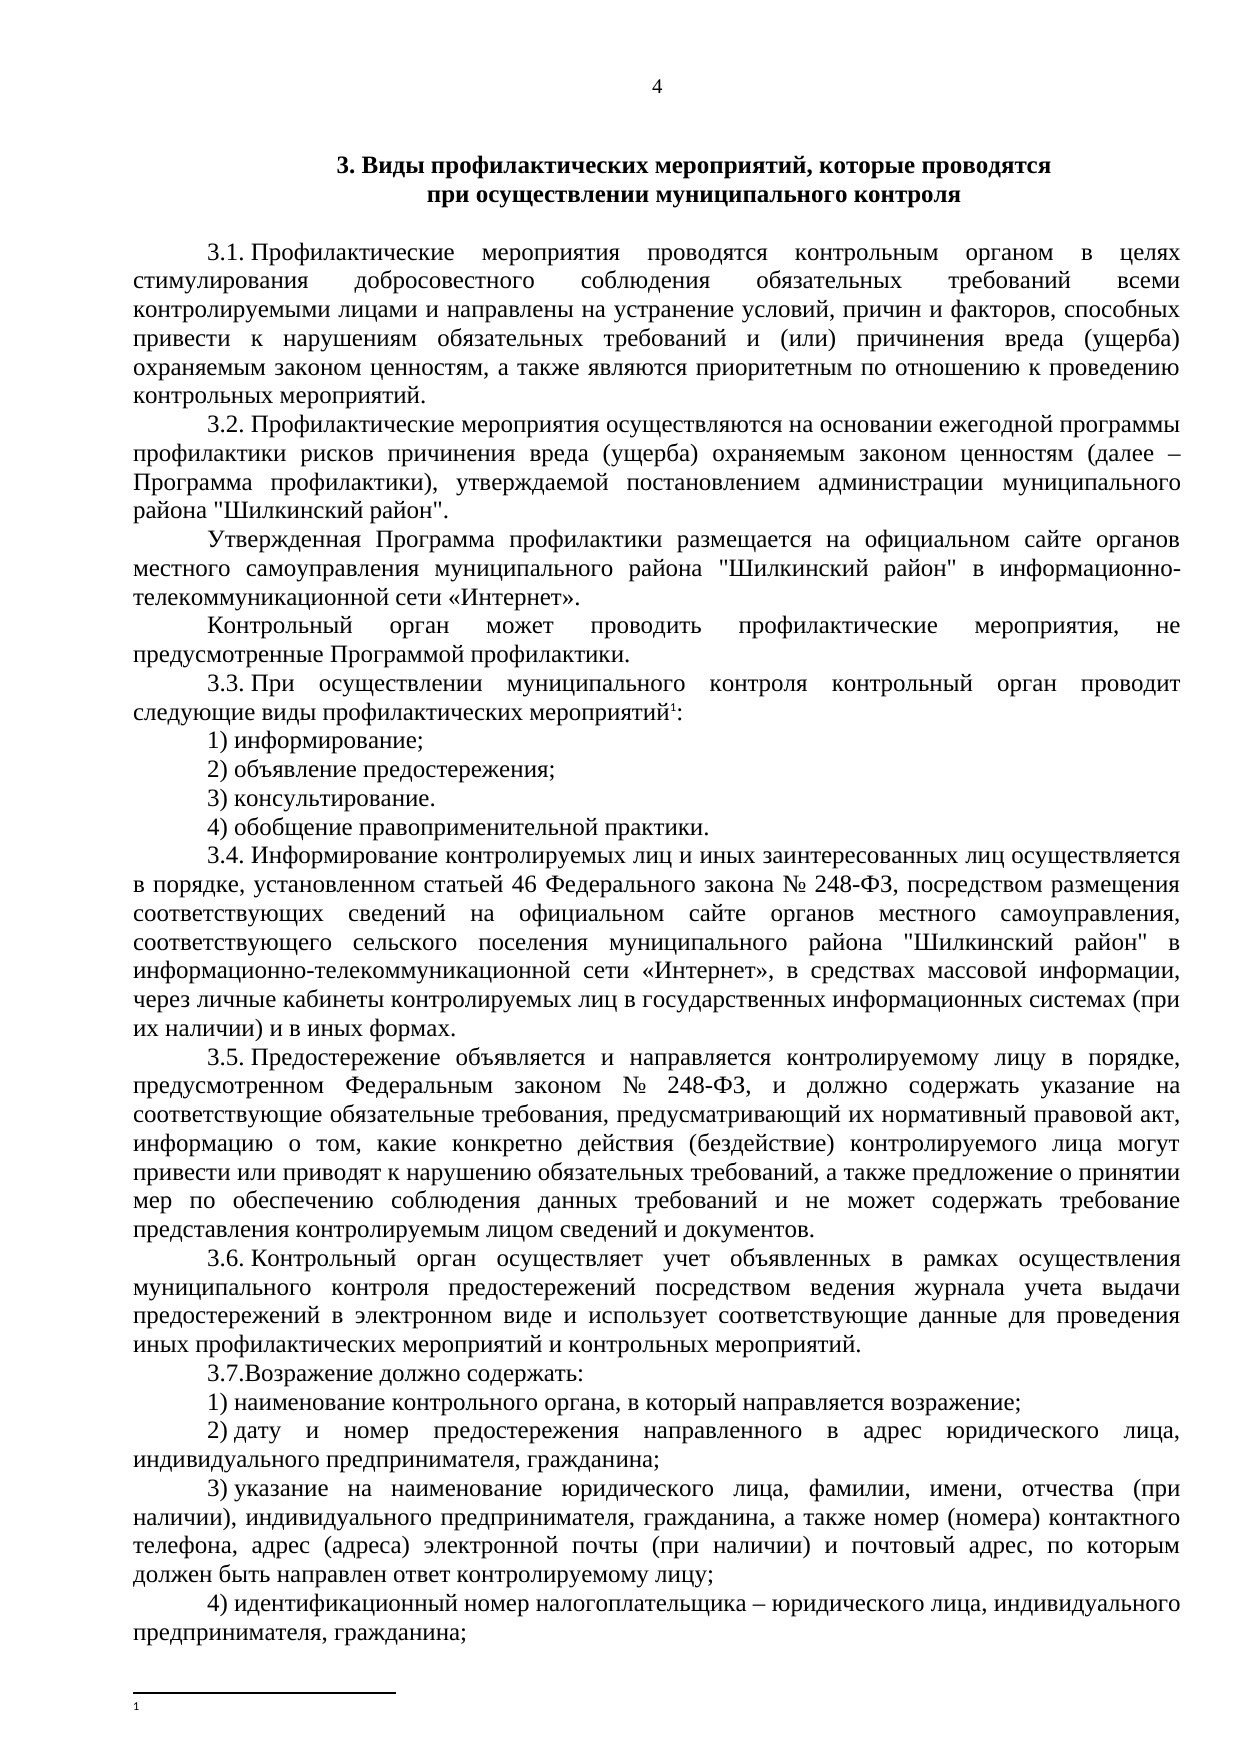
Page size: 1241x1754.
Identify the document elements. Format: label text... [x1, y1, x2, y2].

text 2) дату и номер предостережения направленного в адрес юридического лица, индивидуального предпринимателя, гражданина; [133, 1416, 1181, 1473]
text 3.6. Контрольный орган осуществляет учет объявленных в рамках осуществления муниципального контроля предостережений посредством ведения журнала учета выдачи предостережений в электронном виде и использует соответствующие данные для проведения иных профилактических мероприятий и контрольных мероприятий. [133, 1243, 1181, 1358]
text 4) идентификационный номер налогоплательщика – юридического лица, индивидуального предпринимателя, гражданина; [133, 1588, 1181, 1646]
text 3.5. Предостережение объявляется и направляется контролируемому лицу в порядке, предусмотренном Федеральным законом № 248-ФЗ, и должно содержать указание на соответствующие обязательные требования, предусматривающий их нормативный правовой акт, информацию о том, какие конкретно действия (бездействие) контролируемого лица могут привести или приводят к нарушению обязательных требований, а также предложение о принятии мер по обеспечению соблюдения данных требований и не может содержать требование представления контролируемым лицом сведений и документов. [133, 1042, 1181, 1243]
text Контрольный орган может проводить профилактические мероприятия, не предусмотренные Программой профилактики. [133, 611, 1181, 668]
text 3) консультирование. [133, 783, 1181, 812]
text 3. Виды профилактических мероприятий, которые проводятся [133, 151, 1181, 179]
text 3) указание на наименование юридического лица, фамилии, имени, отчества (при наличии), индивидуального предпринимателя, гражданина, а также номер (номера) контактного телефона, адрес (адреса) электронной почты (при наличии) и почтовый адрес, по которым должен быть направлен ответ контролируемому лицу; [133, 1473, 1181, 1588]
text 2) объявление предостережения; [133, 754, 1181, 783]
text 3.1. Профилактические мероприятия проводятся контрольным органом в целях стимулирования добросовестного соблюдения обязательных требований всеми контролируемыми лицами и направлены на устранение условий, причин и факторов, способных привести к нарушениям обязательных требований и (или) причинения вреда (ущерба) охраняемым законом ценностям, а также являются приоритетным по отношению к проведению контрольных мероприятий. [133, 237, 1181, 409]
text 4) обобщение правоприменительной практики. [133, 812, 1181, 841]
text Утвержденная Программа профилактики размещается на официальном сайте органов местного самоуправления муниципального района "Шилкинский район" в информационно-телекоммуникационной сети «Интернет». [133, 524, 1181, 611]
text 1) информирование; [133, 726, 1181, 754]
text при осуществлении муниципального контроля [133, 179, 1181, 208]
text 3.4. Информирование контролируемых лиц и иных заинтересованных лиц осуществляется в порядке, установленном статьей 46 Федерального закона № 248-ФЗ, посредством размещения соответствующих сведений на официальном сайте органов местного самоуправления, соответствующего сельского поселения муниципального района "Шилкинский район" в информационно-телекоммуникационной сети «Интернет», в средствах массовой информации, через личные кабинеты контролируемых лиц в государственных информационных системах (при их наличии) и в иных формах. [133, 841, 1181, 1042]
text 1) наименование контрольного органа, в который направляется возражение; [133, 1387, 1181, 1416]
text 3.2. Профилактические мероприятия осуществляются на основании ежегодной программы профилактики рисков причинения вреда (ущерба) охраняемым законом ценностям (далее – Программа профилактики), утверждаемой постановлением администрации муниципального района "Шилкинский район". [133, 409, 1181, 524]
text 3.7.Возражение должно содержать: [133, 1358, 1181, 1387]
list 3.3. При осуществлении муниципального контроля контрольный орган проводит следующие виды профилактических мероприятий: [133, 668, 1181, 726]
